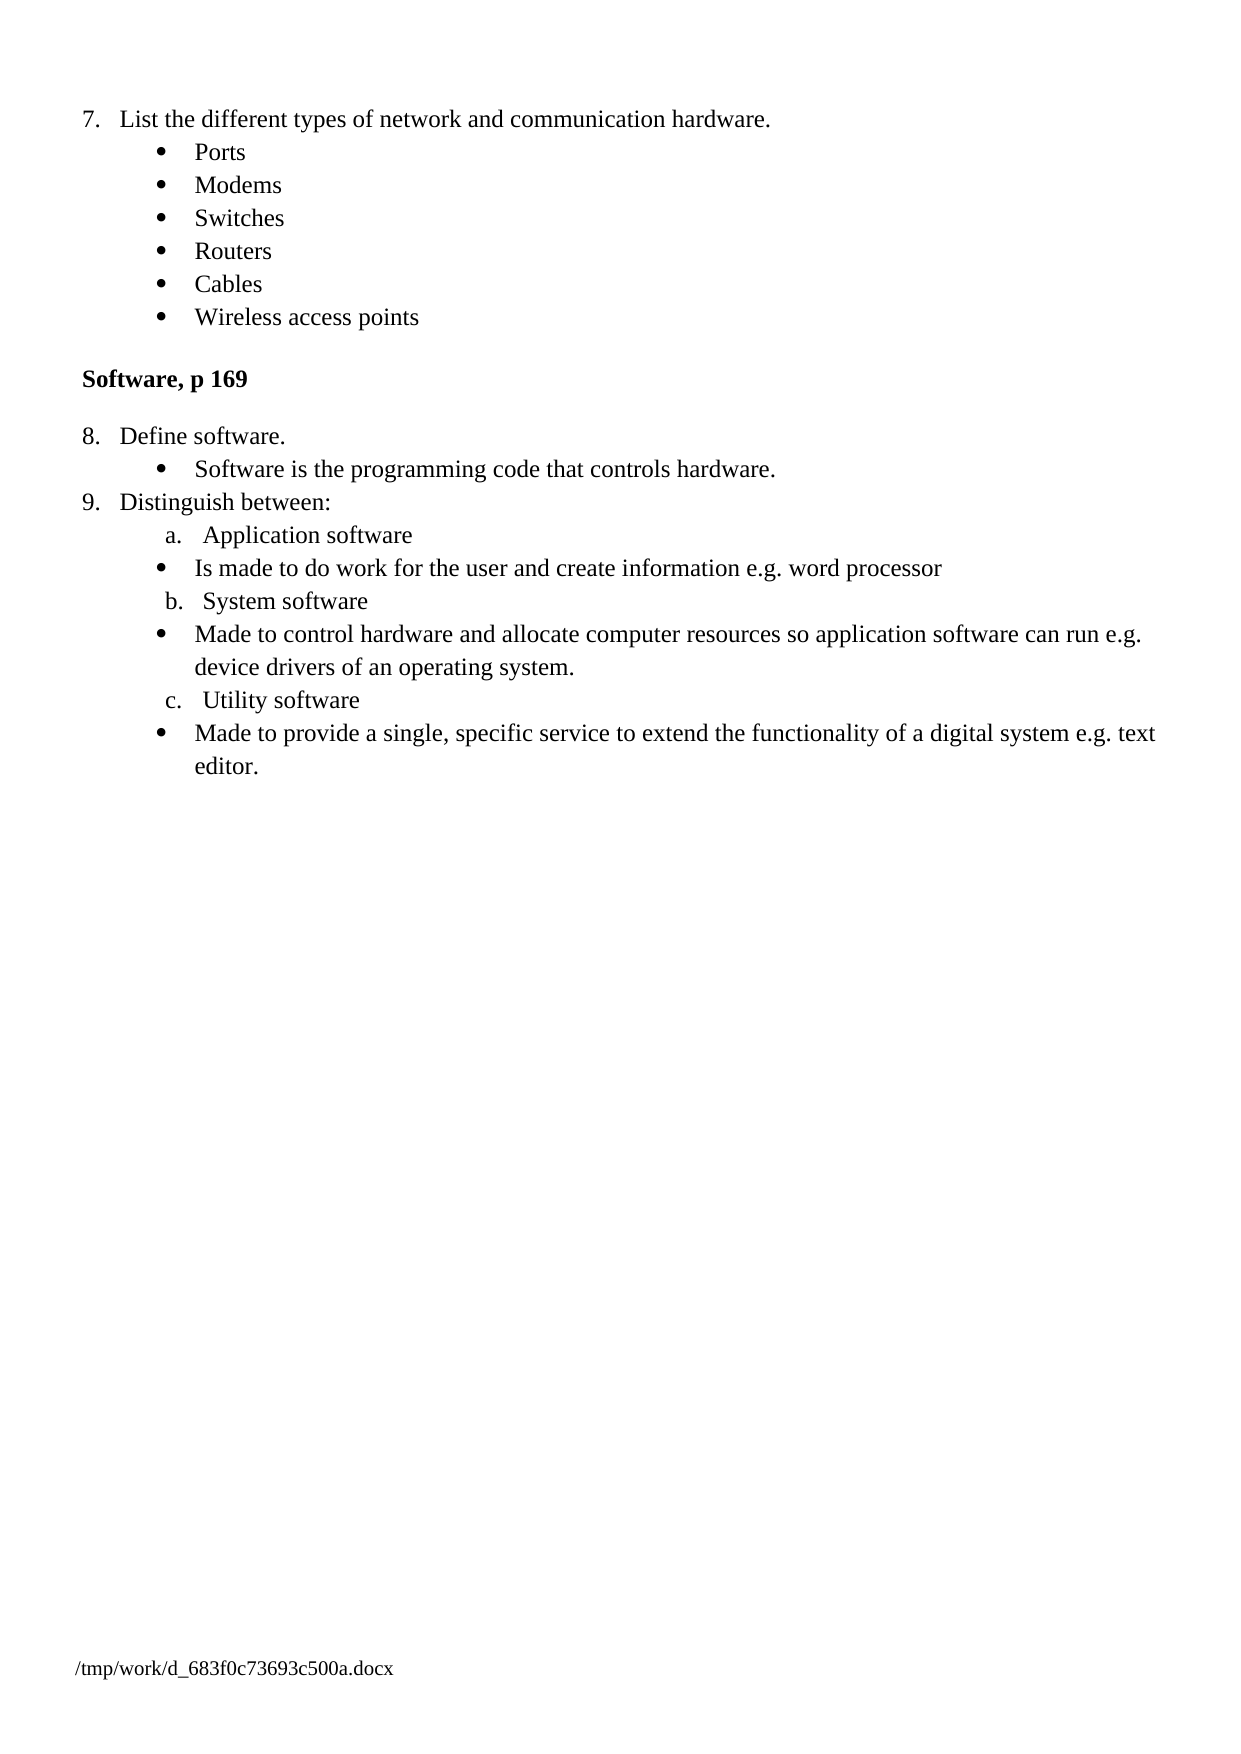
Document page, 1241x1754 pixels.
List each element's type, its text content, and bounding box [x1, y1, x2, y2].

list Define software. [82, 421, 1165, 450]
list Routers [157, 236, 1165, 264]
list Distinguish between: [82, 487, 1165, 516]
list Switches [157, 203, 1165, 232]
list Made to control hardware and allocate computer resources so application software can run e.g. device drivers of an operating system. [157, 619, 1165, 681]
list Application software [165, 520, 1165, 549]
list Modems [157, 170, 1165, 198]
list Cables [157, 269, 1165, 298]
list Ports [157, 137, 1165, 166]
list Is made to do work for the user and create information e.g. word processor [157, 553, 1165, 582]
list List the different types of network and communication hardware. [82, 104, 1165, 132]
list Made to provide a single, specific service to extend the functionality of a digital system e.g. text editor. [157, 718, 1165, 780]
list Software is the programming code that controls hardware. [157, 454, 1165, 483]
list Utility software [165, 685, 1165, 714]
list Wireless access points [157, 302, 1165, 331]
text Software, p 169 [82, 364, 1165, 392]
list System software [165, 586, 1165, 615]
